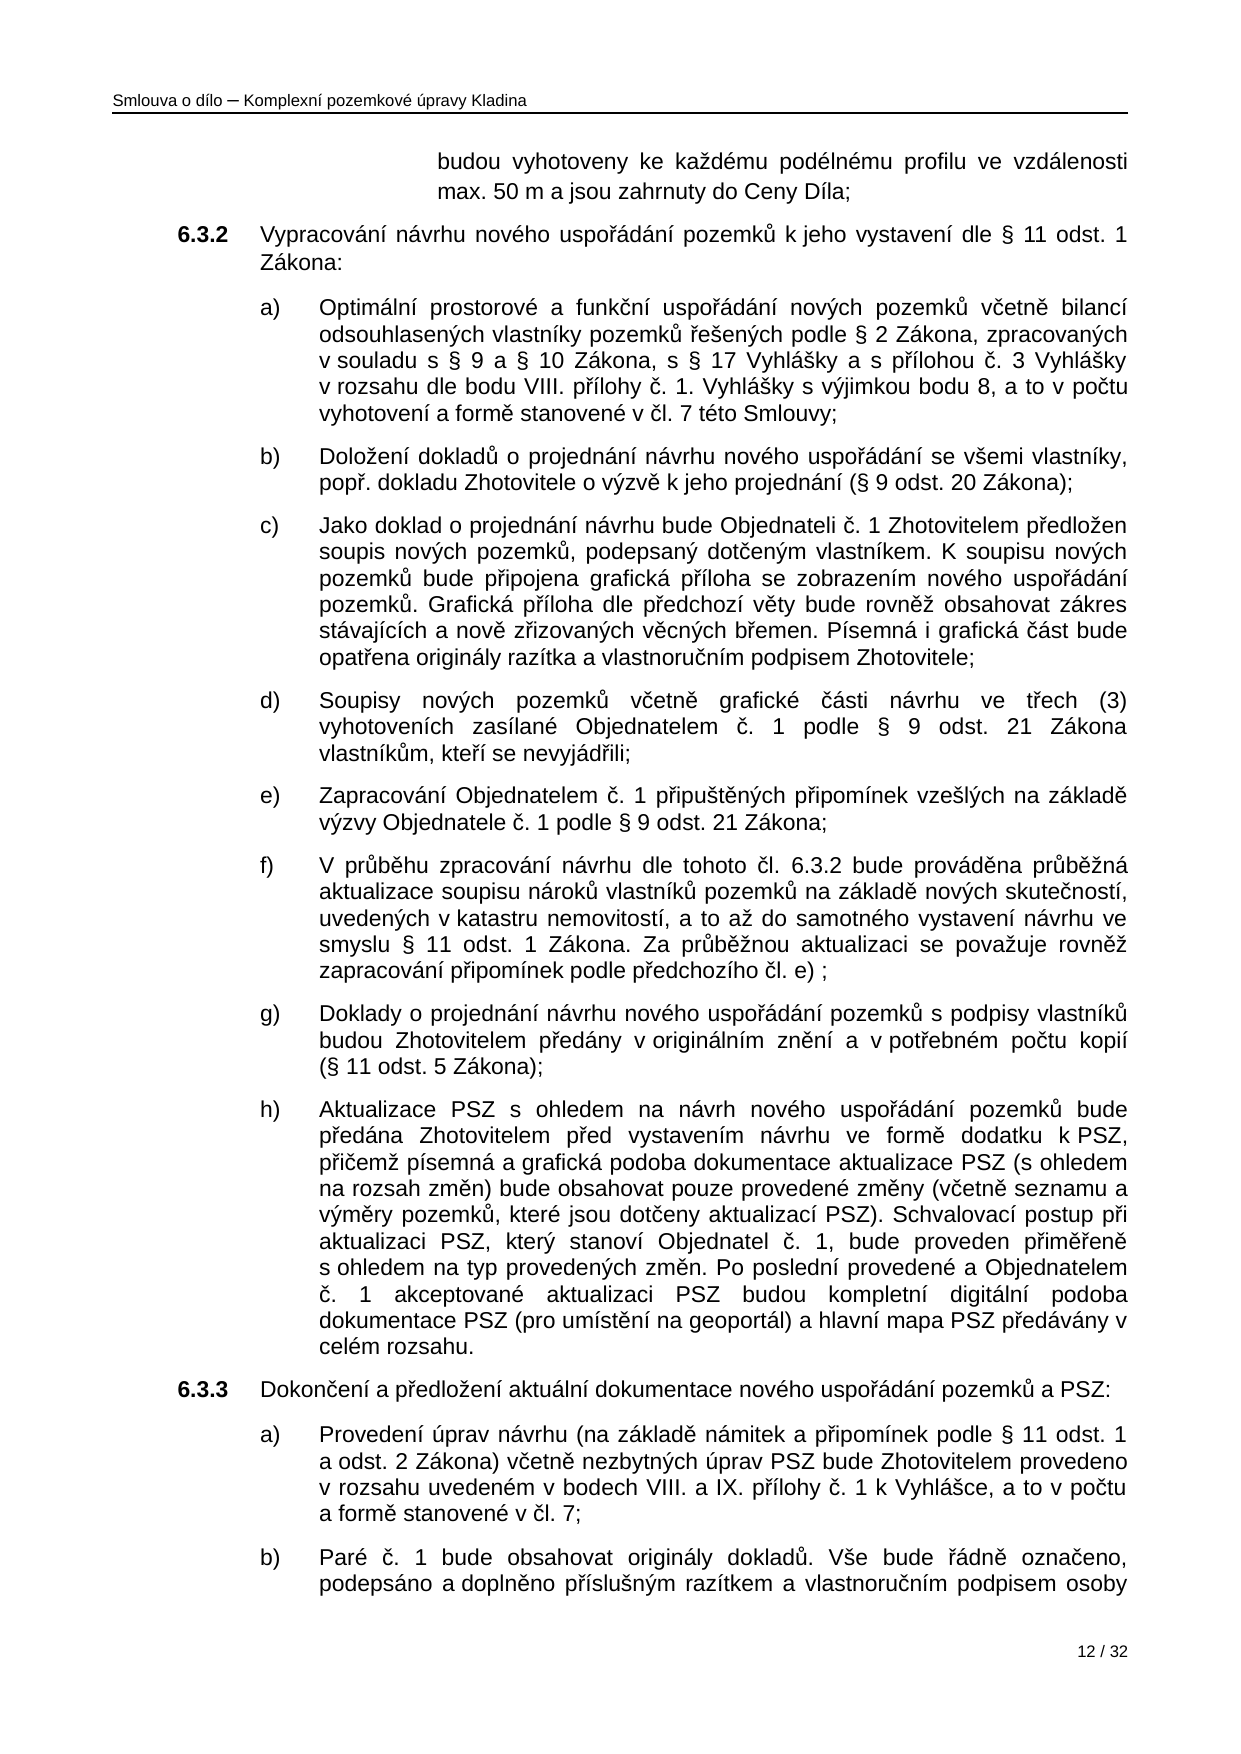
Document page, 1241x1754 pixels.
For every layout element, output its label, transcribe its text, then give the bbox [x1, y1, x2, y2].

list V průběhu zpracování návrhu dle tohoto čl. 6.3.2 bude prováděna průběžná aktualizace soupisu nároků vlastníků pozemků na základě nových skutečností, uvedených v katastru nemovitostí, a to až do samotného vystavení návrhu ve smyslu § 11 odst. 1 Zákona. Za průběžnou aktualizaci se považuje rovněž zapracování připomínek podle předchozího čl. e) ; [260, 852, 1128, 984]
list Aktualizace PSZ s ohledem na návrh nového uspořádání pozemků bude předána Zhotovitelem před vystavením návrhu ve formě dodatku k PSZ, přičemž písemná a grafická podoba dokumentace aktualizace PSZ (s ohledem na rozsah změn) bude obsahovat pouze provedené změny (včetně seznamu a výměry pozemků, které jsou dotčeny aktualizací PSZ). Schvalovací postup při aktualizaci PSZ, který stanoví Objednatel č. 1, bude proveden přiměřeně s ohledem na typ provedených změn. Po poslední provedené a Objednatelem č. 1 akceptované aktualizaci PSZ budou kompletní digitální podoba dokumentace PSZ (pro umístění na geoportál) a hlavní mapa PSZ předávány v celém rozsahu. [260, 1096, 1128, 1359]
list Soupisy nových pozemků včetně grafické části návrhu ve třech (3) vyhotoveních zasílané Objednatelem č. 1 podle § 9 odst. 21 Zákona vlastníkům, kteří se nevyjádřili; [260, 687, 1128, 766]
list Zapracování Objednatelem č. 1 připuštěných připomínek vzešlých na základě výzvy Objednatele č. 1 podle § 9 odst. 21 Zákona; [260, 782, 1128, 835]
list Optimální prostorové a funkční uspořádání nových pozemků včetně bilancí odsouhlasených vlastníky pozemků řešených podle § 2 Zákona, zpracovaných v souladu s § 9 a § 10 Zákona, s § 17 Vyhlášky a s přílohou č. 3 Vyhlášky v rozsahu dle bodu VIII. přílohy č. 1. Vyhlášky s výjimkou bodu 8, a to v počtu vyhotovení a formě stanovené v čl. 7 této Smlouvy; [260, 294, 1128, 426]
list Provedení úprav návrhu (na základě námitek a připomínek podle § 11 odst. 1 a odst. 2 Zákona) včetně nezbytných úprav PSZ bude Zhotovitelem provedeno v rozsahu uvedeném v bodech VIII. a IX. přílohy č. 1 k Vyhlášce, a to v počtu a formě stanovené v čl. 7; [260, 1421, 1128, 1527]
text Dokončení a předložení aktuální dokumentace nového uspořádání pozemků a PSZ: [177, 1376, 1128, 1403]
list Jako doklad o projednání návrhu bude Objednateli č. 1 Zhotovitelem předložen soupis nových pozemků, podepsaný dotčeným vlastníkem. K soupisu nových pozemků bude připojena grafická příloha se zobrazením nového uspořádání pozemků. Grafická příloha dle předchozí věty bude rovněž obsahovat zákres stávajících a nově zřizovaných věcných břemen. Písemná i grafická část bude opatřena originály razítka a vlastnoručním podpisem Zhotovitele; [260, 512, 1128, 670]
list Doložení dokladů o projednání návrhu nového uspořádání se všemi vlastníky, popř. dokladu Zhotovitele o výzvě k jeho projednání (§ 9 odst. 20 Zákona); [260, 443, 1128, 495]
list Doklady o projednání návrhu nového uspořádání pozemků s podpisy vlastníků budou Zhotovitelem předány v originálním znění a v potřebném počtu kopií (§ 11 odst. 5 Zákona); [260, 1000, 1128, 1079]
text Vypracování návrhu nového uspořádání pozemků k jeho vystavení dle § 11 odst. 1 Zákona: [177, 221, 1128, 275]
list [334, 148, 1128, 204]
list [260, 1543, 1128, 1596]
